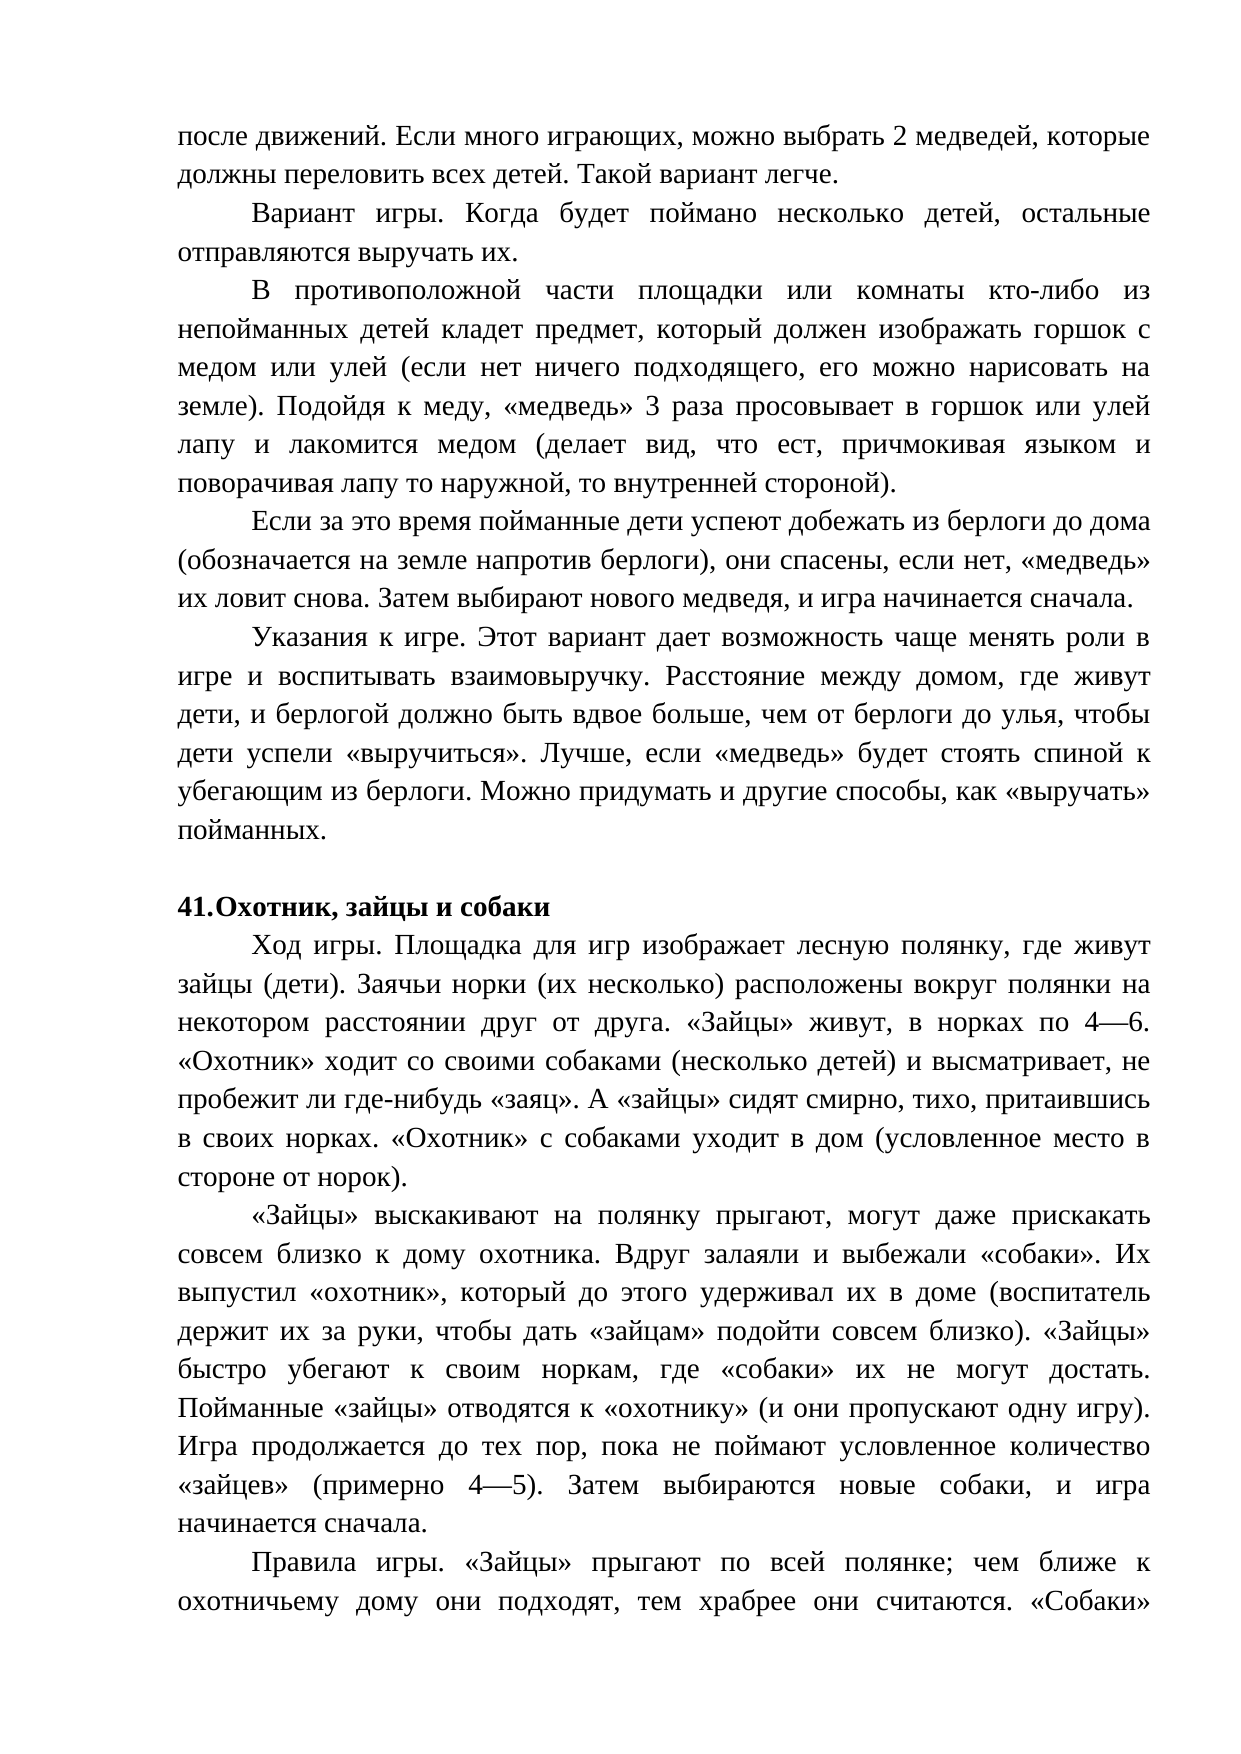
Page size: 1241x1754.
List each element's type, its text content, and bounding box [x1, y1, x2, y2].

text Указания к игре. Этот вариант дает возможность чаще менять роли в игре и воспитывать взаимовыручку. Расстояние между домом, где живут дети, и берлогой должно быть вдвое больше, чем от берлоги до улья, чтобы дети успели «выручиться». Лучше, если «медведь» будет стоять спиной к убегающим из берлоги. Можно придумать и другие способы, как «выручать» пойманных. [177, 619, 1152, 845]
list Охотник, зайцы и собаки [177, 889, 1152, 922]
text «Зайцы» выскакивают на полянку прыгают, могут даже прискакать совсем близко к дому охотника. Вдруг залаяли и выбежали «собаки». Их выпустил «охотник», который до этого удерживал их в доме (воспитатель держит их за руки, чтобы дать «зайцам» подойти совсем близко). «Зайцы» быстро убегают к своим норкам, где «собаки» их не могут достать. Пойманные «зайцы» отводятся к «охотнику» (и они пропускают одну игру). Игра продолжается до тех пор, пока не поймают условленное количество «зайцев» (примерно 4—5). Затем выбираются новые собаки, и игра начинается сначала. [177, 1197, 1152, 1539]
text Если за это время пойманные дети успеют добежать из берлоги до дома (обозначается на земле напротив берлоги), они спасены, если нет, «медведь» их ловит снова. Затем выбирают нового медведя, и игра начинается сначала. [177, 503, 1152, 614]
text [177, 118, 1152, 190]
text Ход игры. Площадка для игр изображает лесную полянку, где живут зайцы (дети). Заячьи норки (их несколько) расположены вокруг полянки на некотором расстоянии друг от друга. «Зайцы» живут, в норках по 4—6. «Охотник» ходит со своими собаками (несколько детей) и высматривает, не пробежит ли где-нибудь «заяц». А «зайцы» сидят смирно, тихо, притаившись в своих норках. «Охотник» с собаками уходит в дом (условленное место в стороне от норок). [177, 927, 1152, 1192]
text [177, 1544, 1152, 1616]
text В противоположной части площадки или комнаты кто-либо из непойманных детей кладет предмет, который должен изображать горшок с медом или улей (если нет ничего подходящего, его можно нарисовать на земле). Подойдя к меду, «медведь» 3 раза просовывает в горшок или улей лапу и лакомится медом (делает вид, что ест, причмокивая языком и поворачивая лапу то наружной, то внутренней стороной). [177, 272, 1152, 498]
text Вариант игры. Когда будет поймано несколько детей, остальные отправляются выручать их. [177, 195, 1152, 267]
